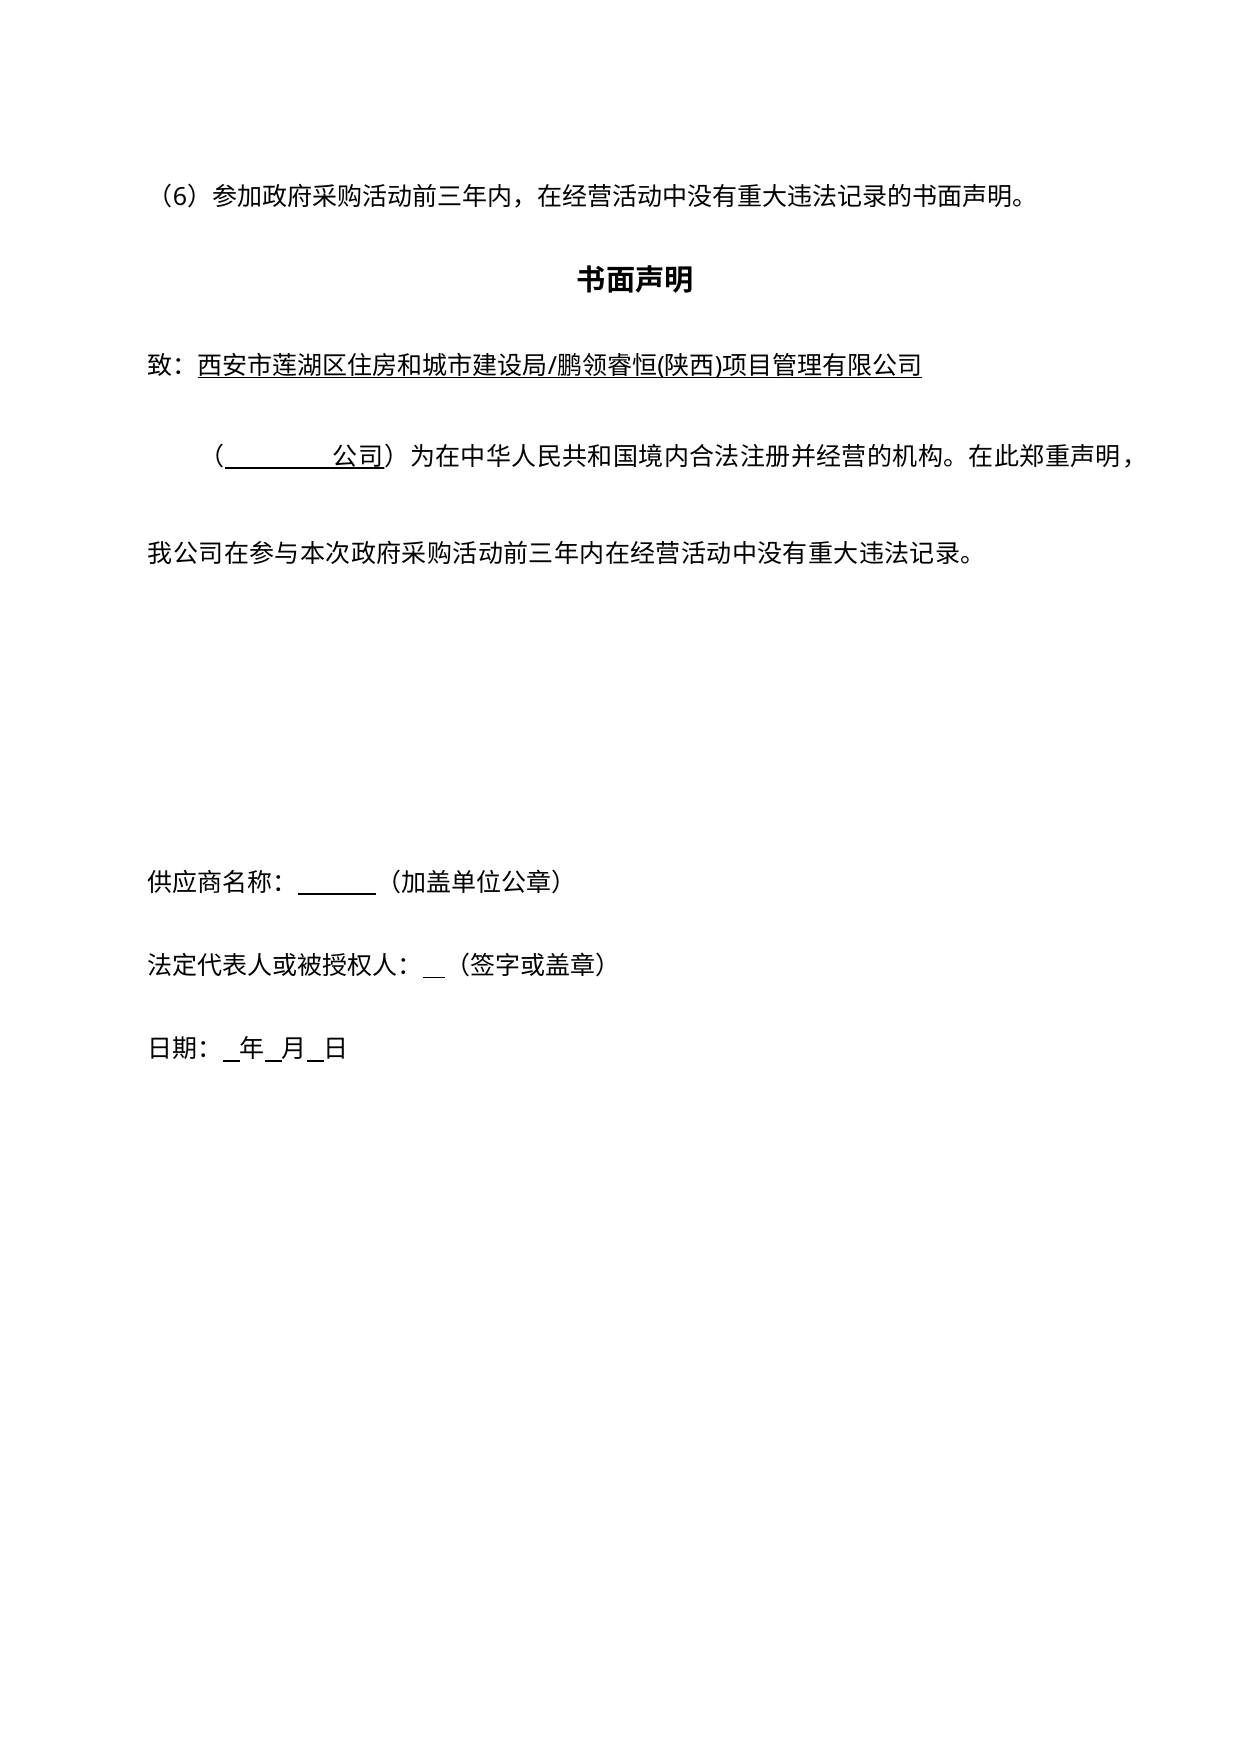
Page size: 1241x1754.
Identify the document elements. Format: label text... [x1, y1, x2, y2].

text （ 公司）为在中华人民共和国境内合法注册并经营的机构。在此郑重声明，我公司在参与本次政府采购活动前三年内在经营活动中没有重大违法记录。 [148, 422, 1122, 584]
text 书面声明 [148, 245, 1122, 310]
text 供应商名称： （加盖单位公章） [148, 848, 1122, 913]
text 日期： 年 月 日 [148, 1014, 1122, 1079]
text 致：西安市莲湖区住房和城市建设局/鹏领睿恒(陕西)项目管理有限公司 [148, 331, 1122, 396]
text 法定代表人或被授权人： （签字或盖章） [148, 931, 1122, 996]
text （6）参加政府采购活动前三年内，在经营活动中没有重大违法记录的书面声明。 [148, 162, 1122, 227]
